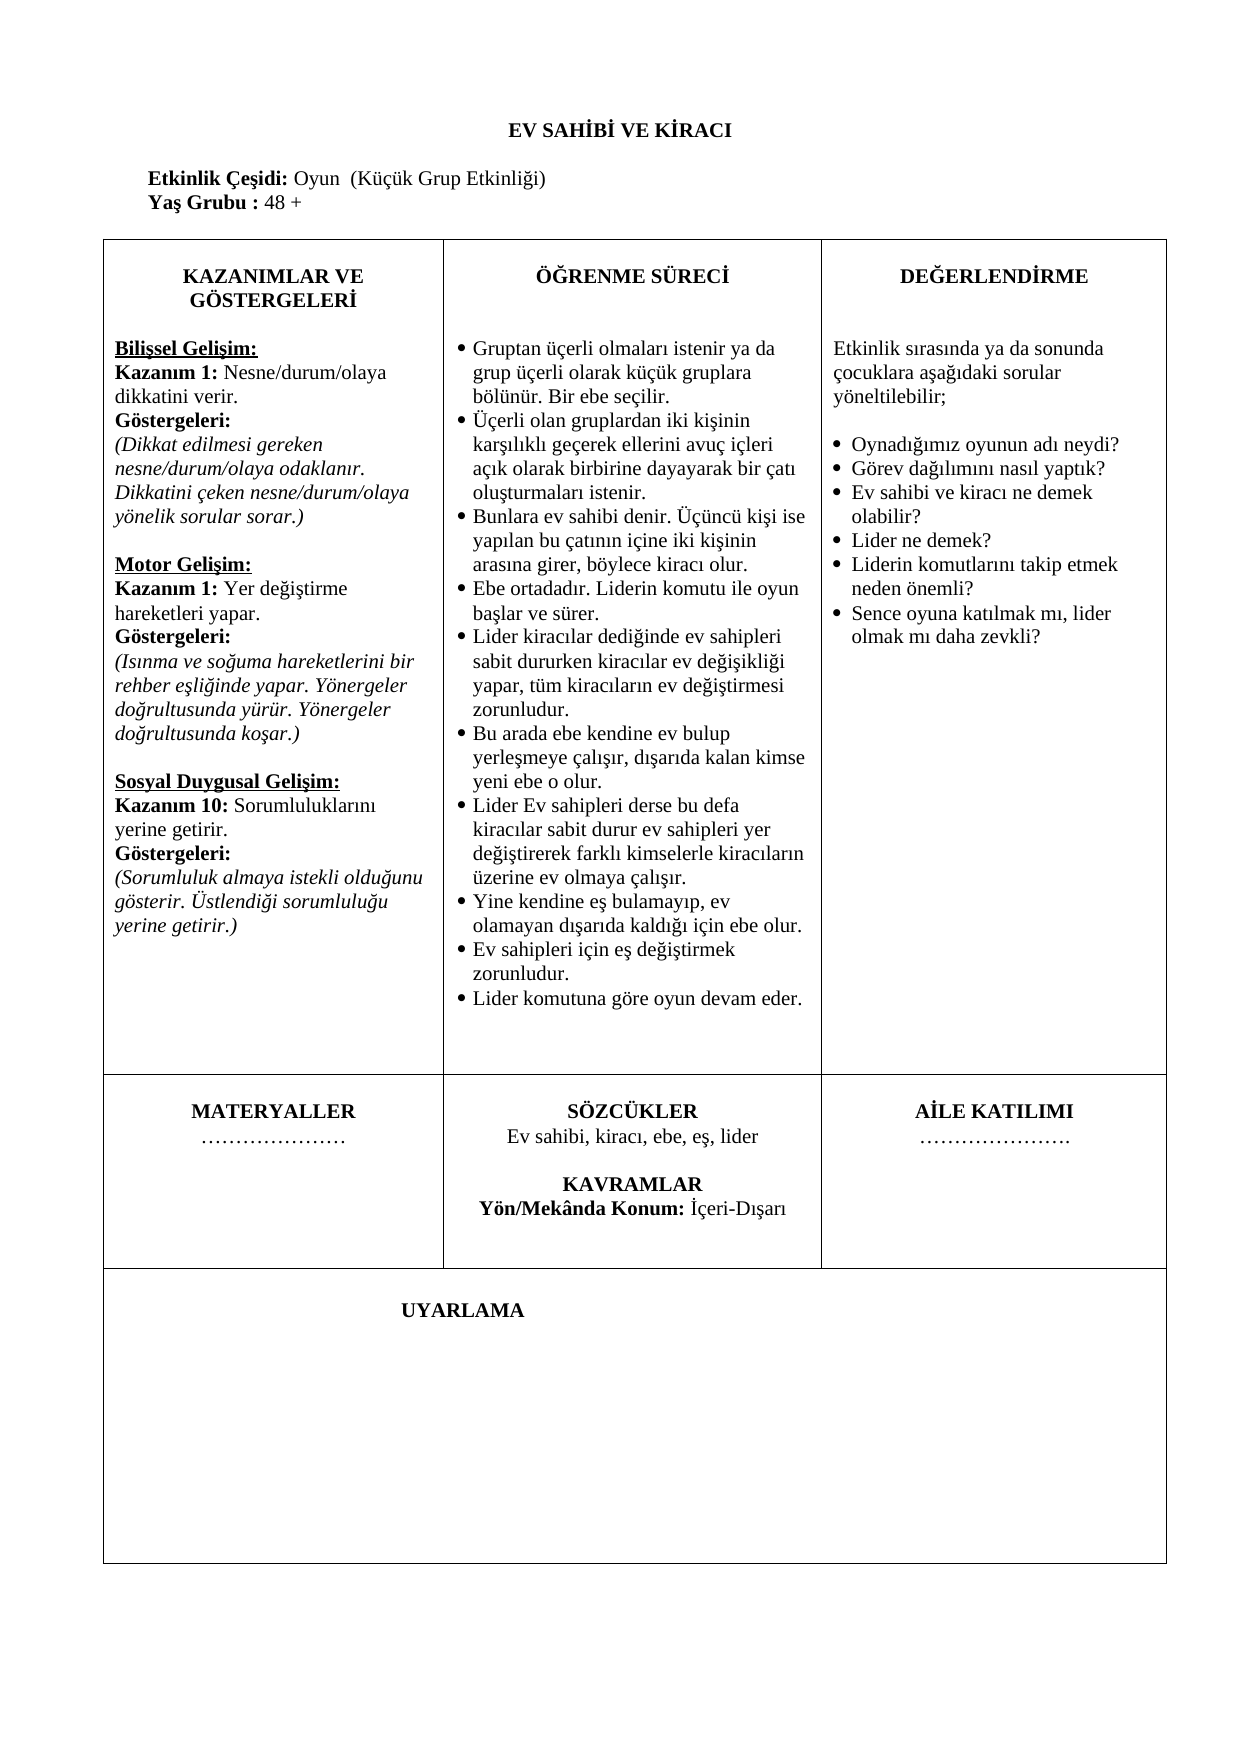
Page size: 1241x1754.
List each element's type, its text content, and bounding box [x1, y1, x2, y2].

table_cell AİLE KATILIMI …………………. [822, 1075, 1166, 1268]
table_header KAZANIMLAR VE GÖSTERGELERİ Bilişsel Gelişim: Kazanım 1: Nesne/durum/olaya dikkatini verir. Göstergeleri: (Dikkat edilmesi gereken nesne/durum/olaya odaklanır. Dikkatini çeken nesne/durum/olaya yönelik sorular sorar.) Motor Gelişim: Kazanım 1: Yer değiştirme hareketleri yapar. Göstergeleri: (Isınma ve soğuma hareketlerini bir rehber eşliğinde yapar. Yönergeler doğrultusunda yürür. Yönergeler doğrultusunda koşar.) Sosyal Duygusal Gelişim: Kazanım 10: Sorumluluklarını yerine getirir. Göstergeleri: (Sorumluluk almaya istekli olduğunu gösterir. Üstlendiği sorumluluğu yerine getirir.) [104, 240, 443, 1074]
table_cell SÖZCÜKLER Ev sahibi, kiracı, ebe, eş, lider KAVRAMLAR Yön/Mekânda Konum: İçeri-Dışarı [444, 1075, 821, 1268]
table_header DEĞERLENDİRME Etkinlik sırasında ya da sonunda çocuklara aşağıdaki sorular yöneltilebilir; Oynadığımız oyunun adı neydi? Görev dağılımını nasıl yaptık? Ev sahibi ve kiracı ne demek olabilir? Lider ne demek? Liderin komutlarını takip etmek neden önemli? Sence oyuna katılmak mı, lider olmak mı daha zevkli? [822, 240, 1166, 1074]
text EV SAHİBİ VE KİRACI [148, 118, 1092, 142]
text Etkinlik Çeşidi: Oyun (Küçük Grup Etkinliği) [148, 166, 1092, 190]
table_cell [822, 1269, 1166, 1562]
table_header ÖĞRENME SÜRECİ Gruptan üçerli olmaları istenir ya da grup üçerli olarak küçük gruplara bölünür. Bir ebe seçilir. Üçerli olan gruplardan iki kişinin karşılıklı geçerek ellerini avuç içleri açık olarak birbirine dayayarak bir çatı oluşturmaları istenir. Bunlara ev sahibi denir. Üçüncü kişi ise yapılan bu çatının içine iki kişinin arasına girer, böylece kiracı olur. Ebe ortadadır. Liderin komutu ile oyun başlar ve sürer. Lider kiracılar dediğinde ev sahipleri sabit dururken kiracılar ev değişikliği yapar, tüm kiracıların ev değiştirmesi zorunludur. Bu arada ebe kendine ev bulup yerleşmeye çalışır, dışarıda kalan kimse yeni ebe o olur. Lider Ev sahipleri derse bu defa kiracılar sabit durur ev sahipleri yer değiştirerek farklı kimselerle kiracıların üzerine ev olmaya çalışır. Yine kendine eş bulamayıp, ev olamayan dışarıda kaldığı için ebe olur. Ev sahipleri için eş değiştirmek zorunludur. Lider komutuna göre oyun devam eder. [444, 240, 821, 1074]
table_cell UYARLAMA [104, 1269, 822, 1562]
table_cell MATERYALLER ………………… [104, 1075, 443, 1268]
text Yaş Grubu : 48 + [148, 190, 1092, 214]
